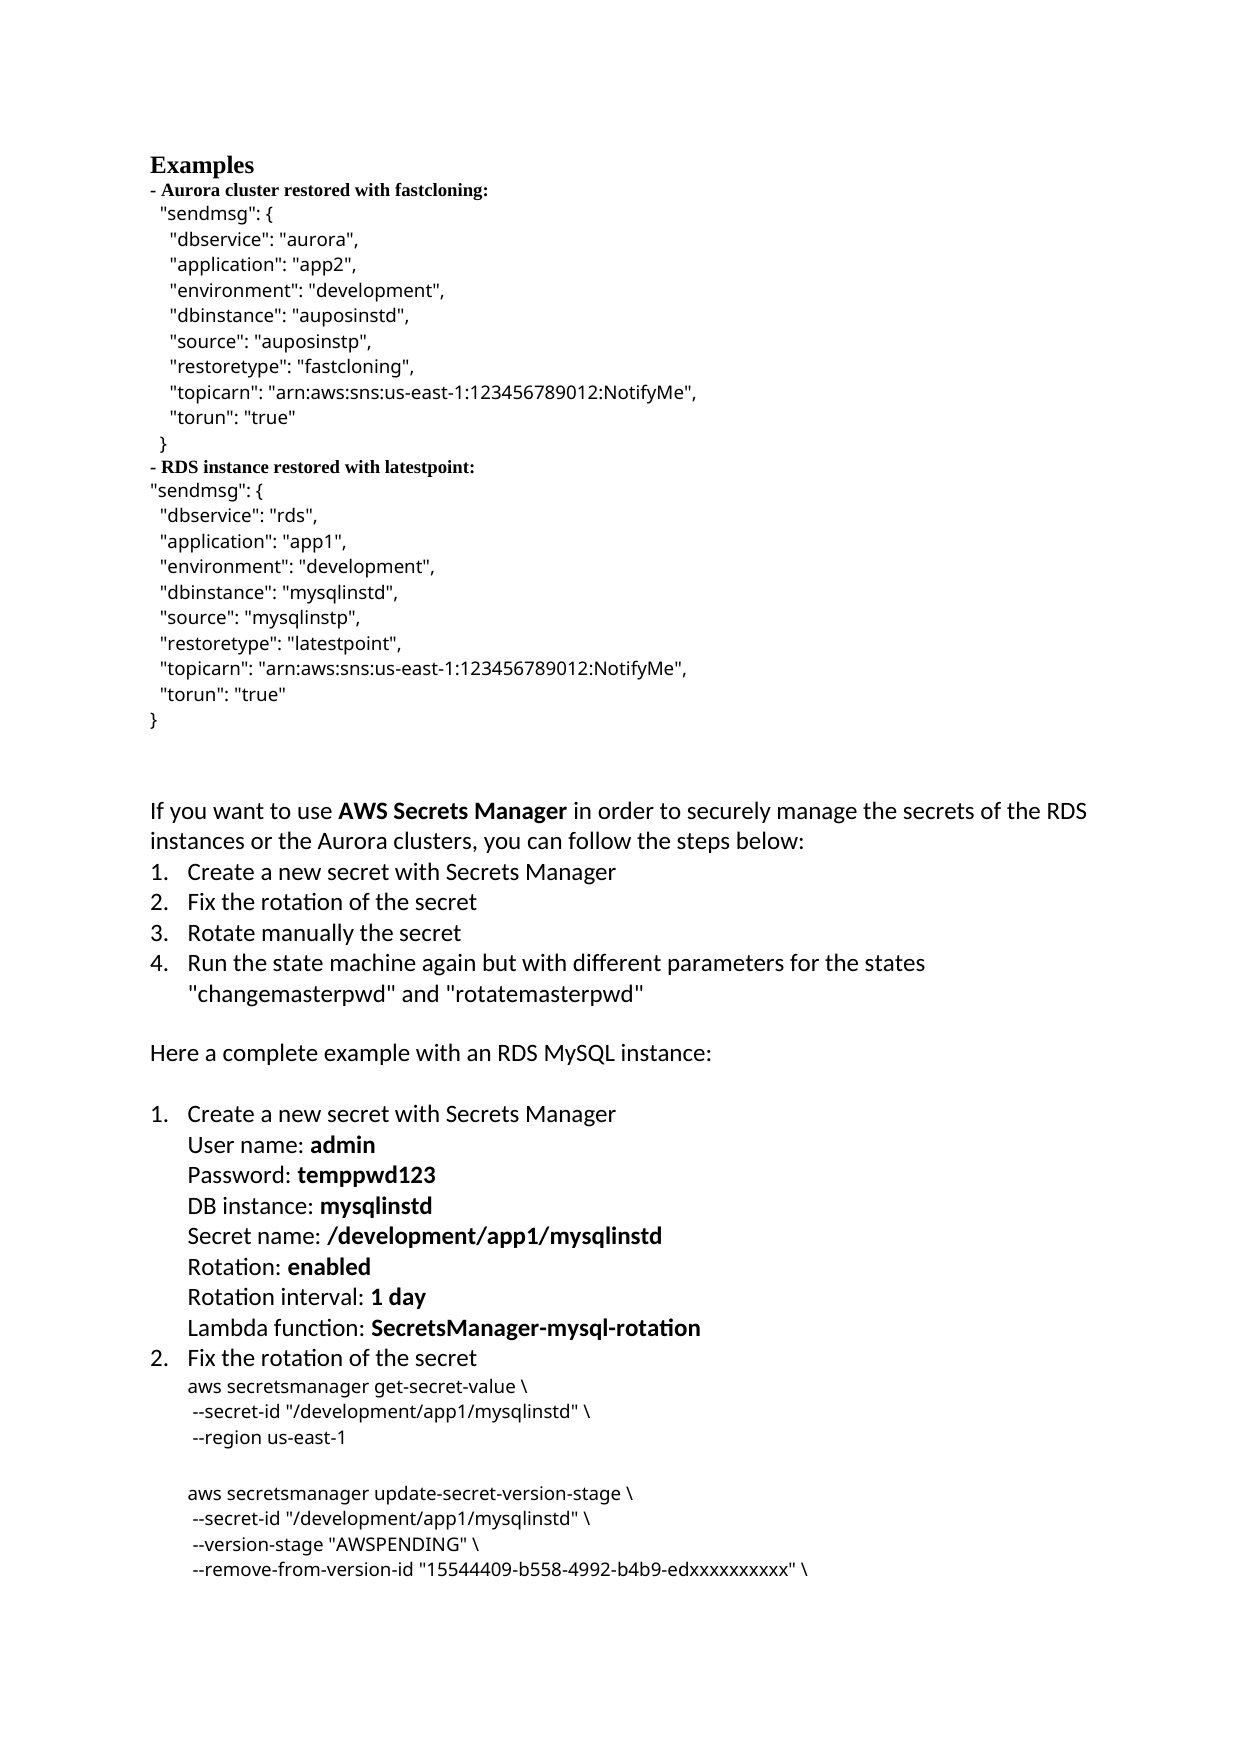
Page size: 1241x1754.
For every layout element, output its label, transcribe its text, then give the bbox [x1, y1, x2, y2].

text "dbinstance": "mysqlinstd", [150, 579, 1090, 605]
text aws secretsmanager update-secret-version-stage \ [150, 1480, 1090, 1506]
text "application": "app2", [150, 251, 1090, 277]
list Fix the rotation of the secret [150, 886, 1090, 917]
text Here a complete example with an RDS MySQL instance: [150, 1037, 1090, 1068]
text aws secretsmanager get-secret-value \ [150, 1373, 1090, 1398]
text - Aurora cluster restored with fastcloning: [150, 179, 1090, 200]
text } [150, 707, 1090, 732]
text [150, 1506, 1090, 1531]
text Rotation interval: 1 day [150, 1281, 1090, 1312]
text "dbservice": "aurora", [150, 226, 1090, 251]
text Examples [150, 150, 1090, 179]
text DB instance: mysqlinstd [150, 1190, 1090, 1220]
text "dbinstance": "auposinstd", [150, 302, 1090, 328]
list Rotate manually the secret [150, 917, 1090, 947]
text "dbservice": "rds", [150, 503, 1090, 528]
text "environment": "development", [150, 554, 1090, 579]
text --version-stage "AWSPENDING" \ [150, 1531, 1090, 1557]
text - RDS instance restored with latestpoint: [150, 456, 1090, 477]
text "environment": "development", [150, 277, 1090, 302]
text "topicarn": "arn:aws:sns:us-east-1:123456789012:NotifyMe", [150, 379, 1090, 404]
text If you want to use AWS Secrets Manager in order to securely manage the secrets of the RDS instances or the Aurora clusters, you can follow the steps below: [150, 795, 1090, 856]
text "topicarn": "arn:aws:sns:us-east-1:123456789012:NotifyMe", [150, 656, 1090, 681]
text "sendmsg": { [150, 477, 1090, 503]
text "source": "auposinstp", [150, 328, 1090, 353]
list Run the state machine again but with different parameters for the states "changemasterpwd" and "rotatemasterpwd" [150, 947, 1090, 1008]
text "restoretype": "fastcloning", [150, 353, 1090, 379]
text Secret name: /development/app1/mysqlinstd [150, 1220, 1090, 1251]
text "torun": "true" [150, 681, 1090, 707]
text "source": "mysqlinstp", [150, 605, 1090, 630]
text "sendmsg": { [150, 200, 1090, 226]
list Fix the rotation of the secret [150, 1342, 1090, 1373]
text --secret-id "/development/app1/mysqlinstd" \ [150, 1398, 1090, 1424]
text "torun": "true" [150, 404, 1090, 430]
text --remove-from-version-id "15544409-b558-4992-b4b9-edxxxxxxxxxx" \ [150, 1557, 1090, 1582]
text User name: admin [150, 1129, 1090, 1159]
text --region us-east-1 [150, 1424, 1090, 1449]
text Lambda function: SecretsManager-mysql-rotation [150, 1312, 1090, 1342]
text Rotation: enabled [150, 1251, 1090, 1281]
text Password: temppwd123 [150, 1159, 1090, 1190]
text "restoretype": "latestpoint", [150, 630, 1090, 656]
list Create a new secret with Secrets Manager [150, 856, 1090, 886]
list Create a new secret with Secrets Manager [150, 1098, 1090, 1129]
text } [150, 430, 1090, 456]
text "application": "app1", [150, 528, 1090, 554]
